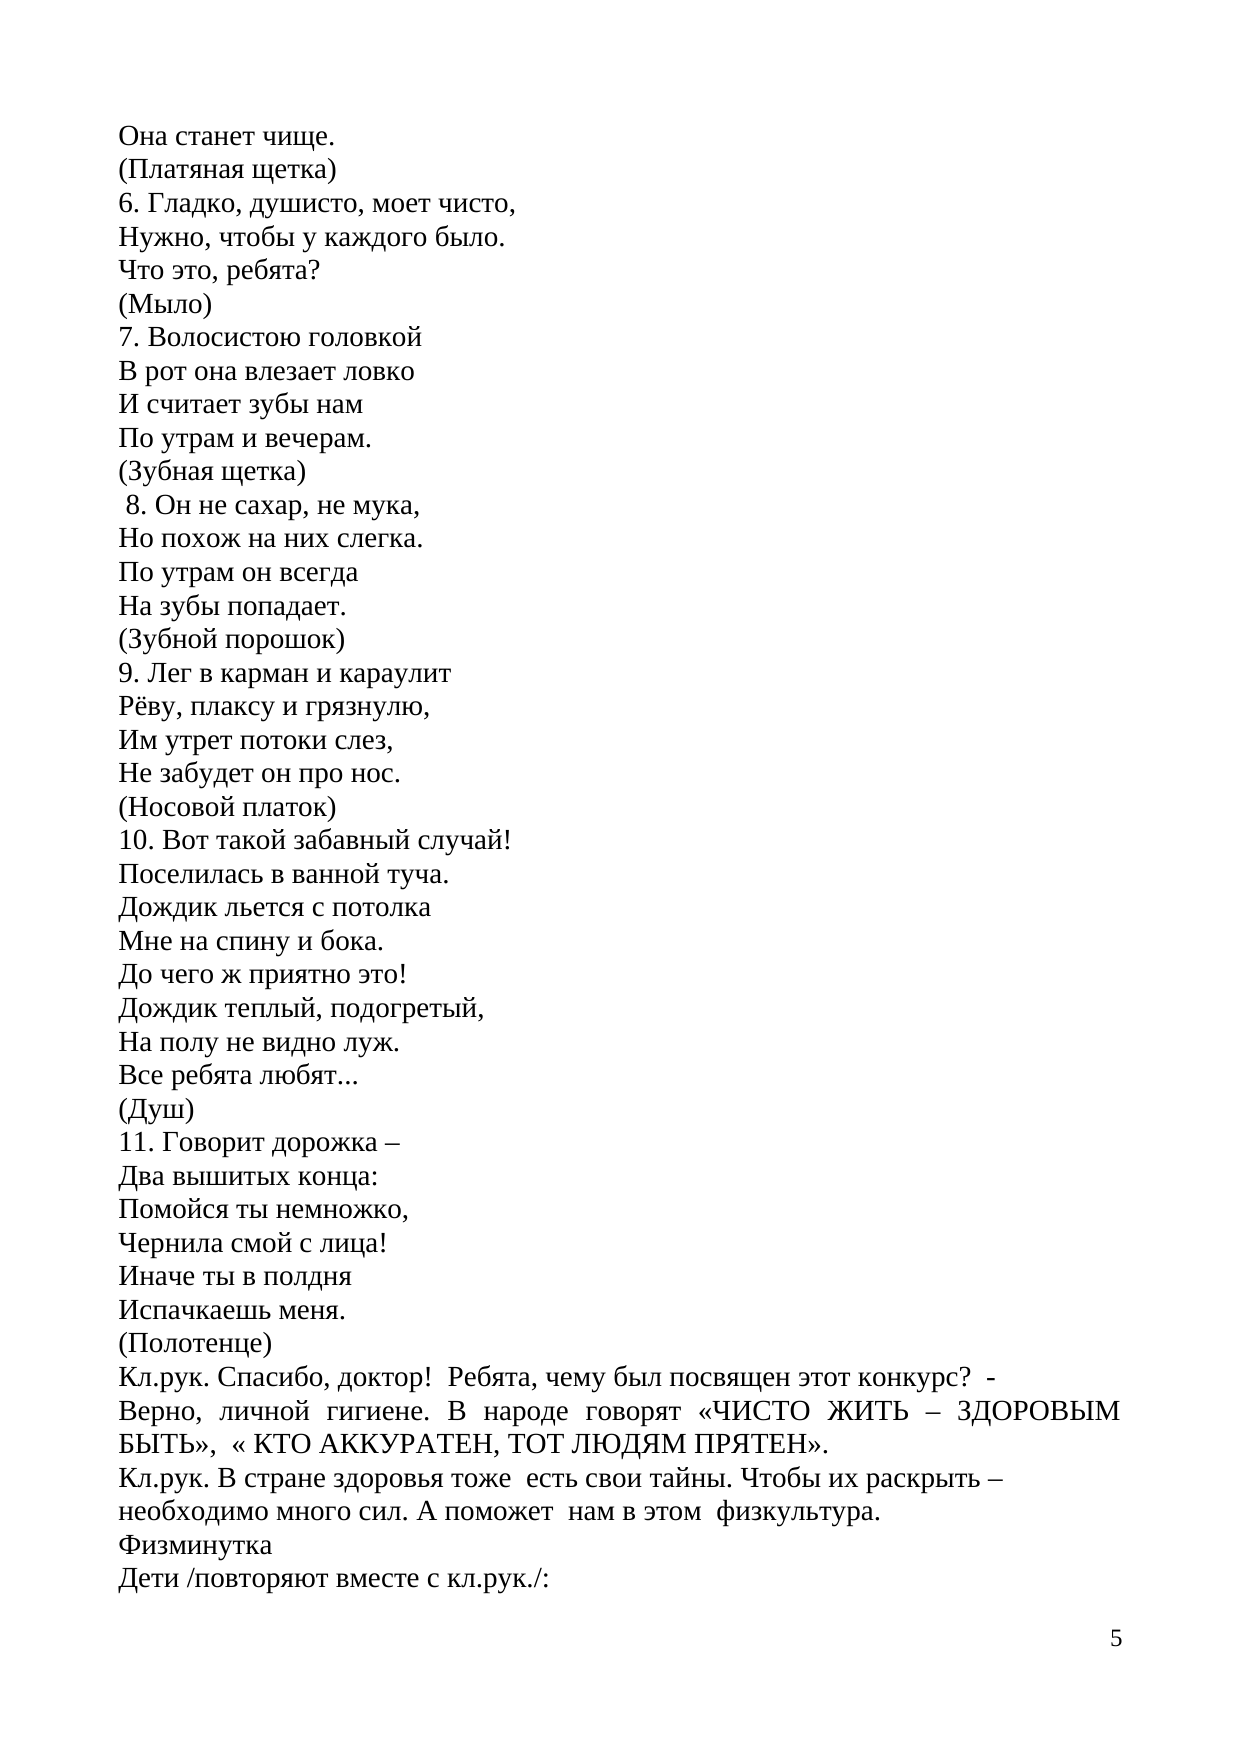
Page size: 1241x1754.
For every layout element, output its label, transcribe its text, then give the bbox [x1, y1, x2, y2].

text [118, 1527, 1122, 1594]
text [118, 118, 1122, 487]
text 8. Он не сахар, не мука, Но похож на них слегка. По утрам он всегда На зубы попадает. (Зубной порошок) 9. Лег в карман и караулит Рёву, плаксу и грязнулю, Им утрет потоки слез, Не забудет он про нос. (Носовой платок) 10. Вот такой забавный случай! Поселилась в ванной туча. Дождик льется с потолка Мне на спину и бока. До чего ж приятно это! Дождик теплый, подогретый, На полу не видно луж. Все ребята любят... (Душ) 11. Говорит дорожка – Два вышитых конца: Помойся ты немножко, Чернила смой с лица! Иначе ты в полдня Испачкаешь меня. (Полотенце) Кл.рук. Спасибо, доктор! Ребята, чему был посвящен этот конкурс? - [118, 487, 1122, 1393]
text Верно, личной гигиене. В народе говорят «ЧИСТО ЖИТЬ – ЗДОРОВЫМ БЫТЬ», « КТО АККУРАТЕН, ТОТ ЛЮДЯМ ПРЯТЕН». [118, 1393, 1122, 1460]
text Кл.рук. В стране здоровья тоже есть свои тайны. Чтобы их раскрыть – необходимо много сил. А поможет нам в этом физкультура. [118, 1460, 1122, 1527]
